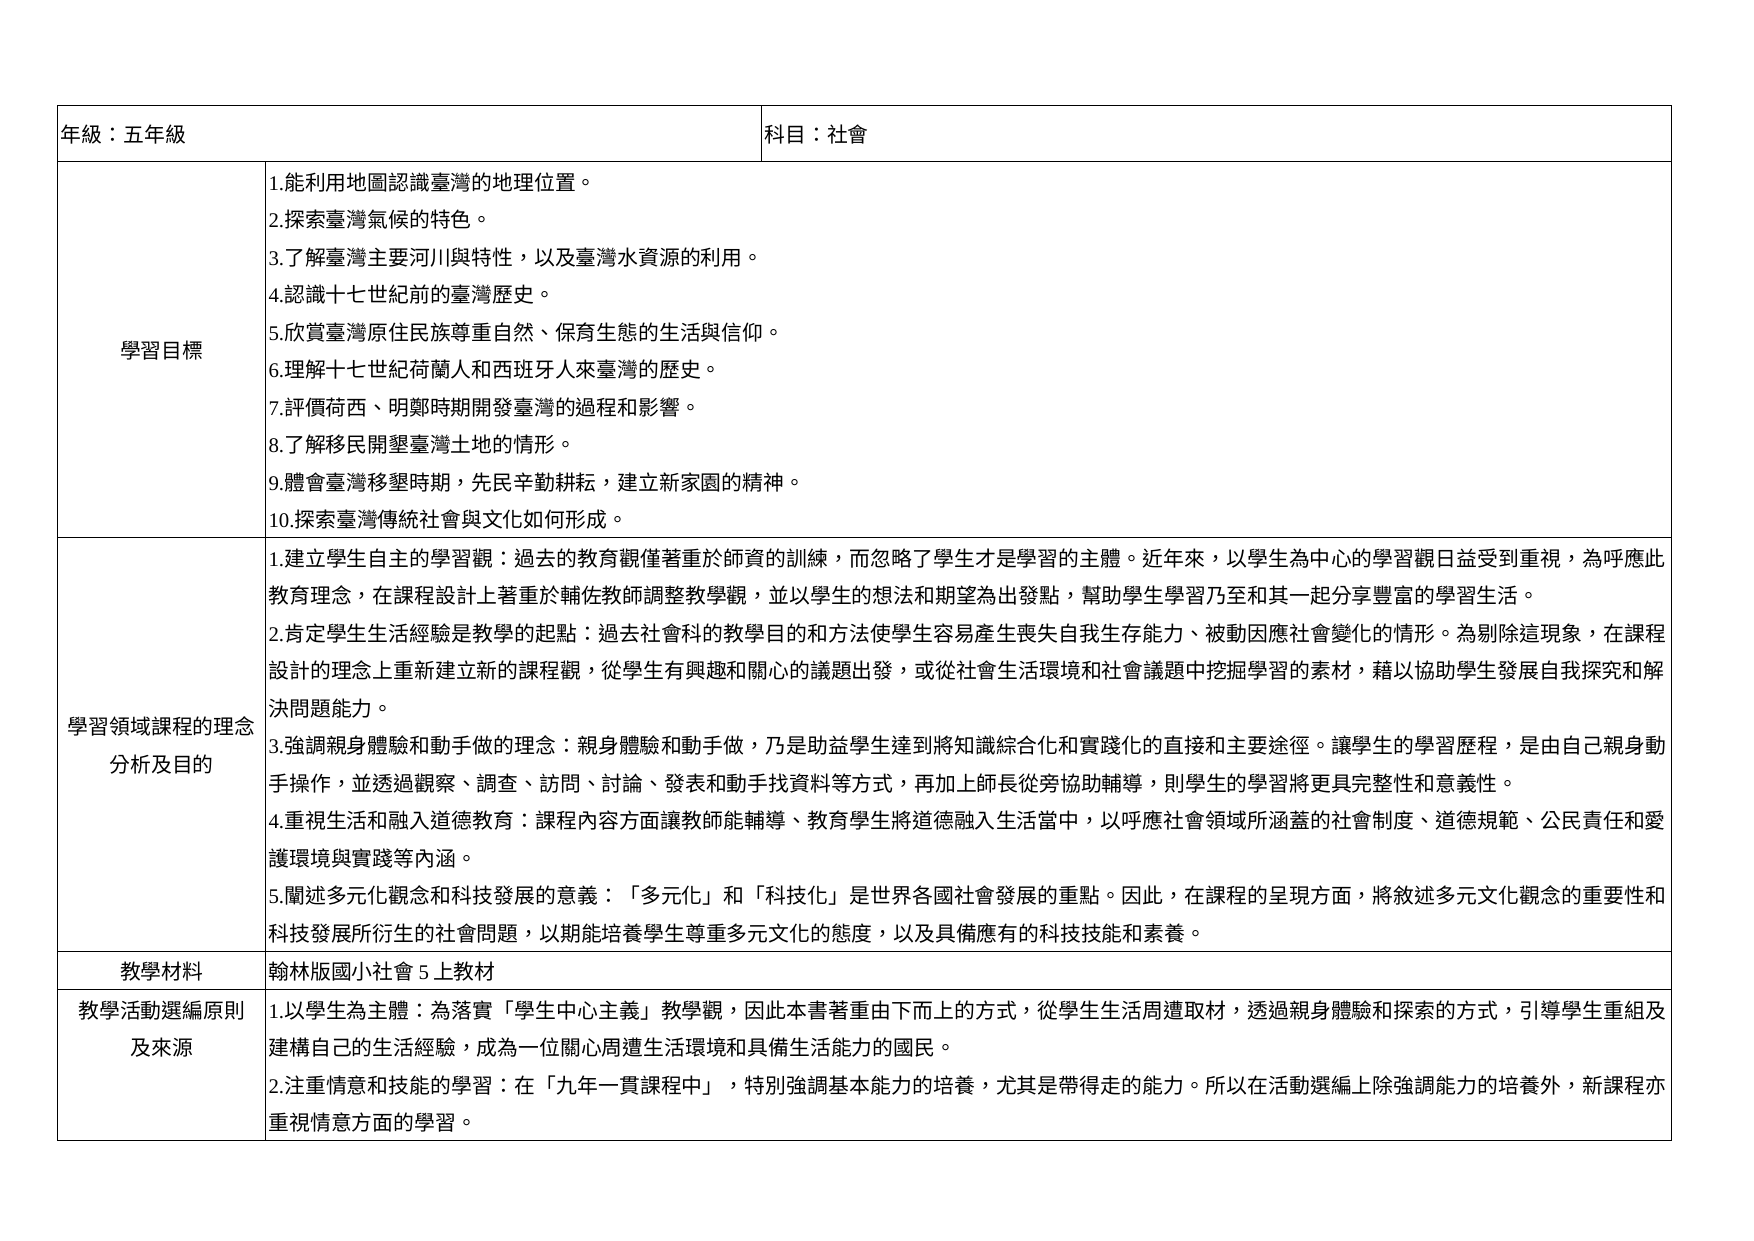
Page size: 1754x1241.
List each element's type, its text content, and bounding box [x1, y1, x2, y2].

table_cell 翰林版國小社會5上教材 [266, 952, 1671, 989]
table_header 年級：五年級 [58, 106, 761, 161]
table_cell 學習領域課程的理念分析及目的 [58, 538, 265, 951]
table_header 科目：社會 [762, 106, 1671, 161]
table_cell 教學活動選編原則 及來源 [58, 990, 265, 1140]
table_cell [266, 990, 1671, 1140]
table_cell 學習目標 [58, 162, 265, 537]
table_cell 1.建立學生自主的學習觀：過去的教育觀僅著重於師資的訓練，而忽略了學生才是學習的主體。近年來，以學生為中心的學習觀日益受到重視，為呼應此教育理念，在課程設計上著重於輔佐教師調整教學觀，並以學生的想法和期望為出發點，幫助學生學習乃至和其一起分享豐富的學習生活。 2.肯定學生生活經驗是教學的起點：過去社會科的教學目的和方法使學生容易產生喪失自我生存能力、被動因應社會變化的情形。為剔除這現象，在課程設計的理念上重新建立新的課程觀，從學生有興趣和關心的議題出發，或從社會生活環境和社會議題中挖掘學習的素材，藉以協助學生發展自我探究和解決問題能力。 3.強調親身體驗和動手做的理念：親身體驗和動手做，乃是助益學生達到將知識綜合化和實踐化的直接和主要途徑。讓學生的學習歷程，是由自己親身動手操作，並透過觀察、調查、訪問、討論、發表和動手找資料等方式，再加上師長從旁協助輔導，則學生的學習將更具完整性和意義性。 4.重視生活和融入道德教育：課程內容方面讓教師能輔導、教育學生將道德融入生活當中，以呼應社會領域所涵蓋的社會制度、道德規範、公民責任和愛護環境與實踐等內涵。 5.闡述多元化觀念和科技發展的意義：「多元化」和「科技化」是世界各國社會發展的重點。因此，在課程的呈現方面，將敘述多元文化觀念的重要性和科技發展所衍生的社會問題，以期能培養學生尊重多元文化的態度，以及具備應有的科技技能和素養。 [266, 538, 1671, 951]
table_cell 教學材料 [58, 952, 265, 989]
table_cell 1.能利用地圖認識臺灣的地理位置。 2.探索臺灣氣候的特色。 3.了解臺灣主要河川與特性，以及臺灣水資源的利用。 4.認識十七世紀前的臺灣歷史。 5.欣賞臺灣原住民族尊重自然、保育生態的生活與信仰。 6.理解十七世紀荷蘭人和西班牙人來臺灣的歷史。 7.評價荷西、明鄭時期開發臺灣的過程和影響。 8.了解移民開墾臺灣土地的情形。 9.體會臺灣移墾時期，先民辛勤耕耘，建立新家園的精神。 10.探索臺灣傳統社會與文化如何形成。 [266, 162, 1671, 537]
